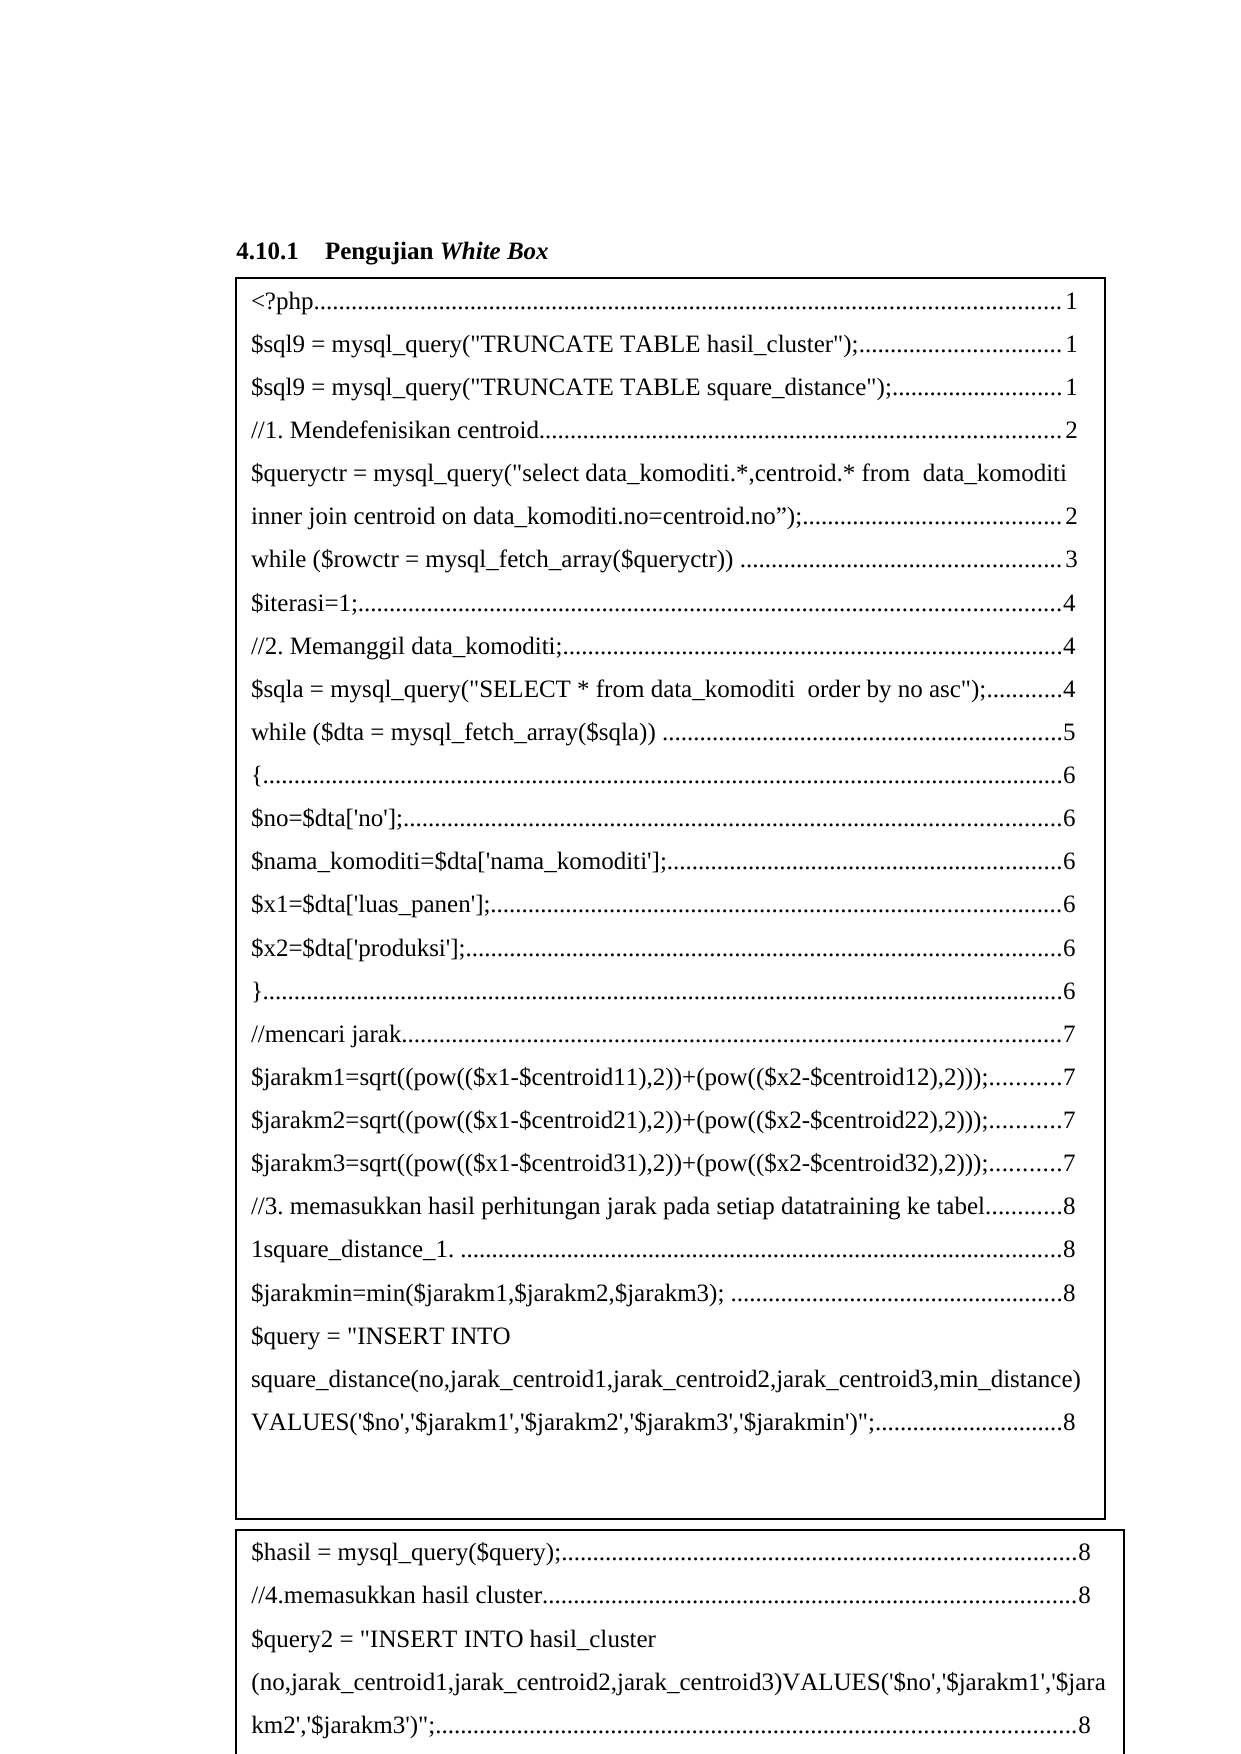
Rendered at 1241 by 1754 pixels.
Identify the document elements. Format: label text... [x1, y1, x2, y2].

text 4.10.1 Pengujian White Box [236, 236, 1063, 265]
